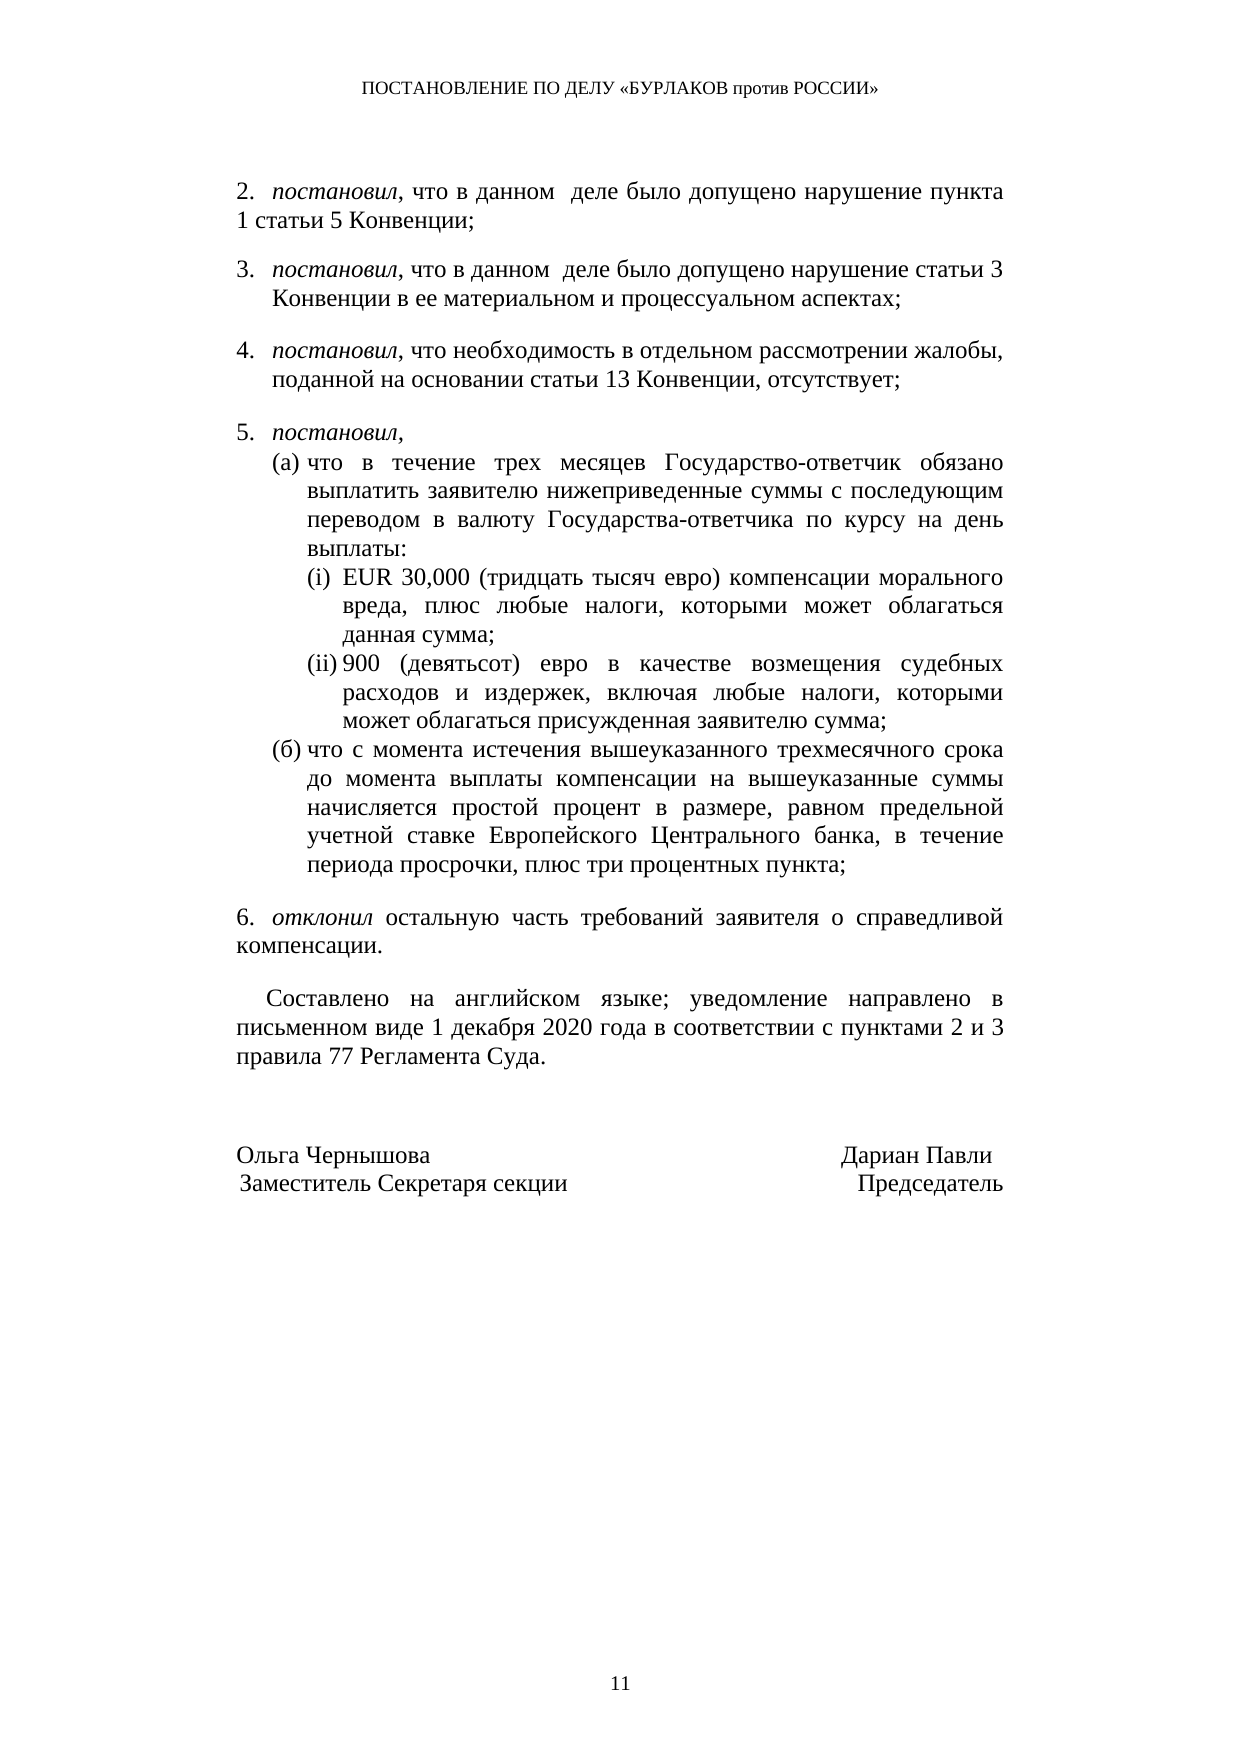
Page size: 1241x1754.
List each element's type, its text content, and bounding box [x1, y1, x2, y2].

text (б) что с момента истечения вышеуказанного трехмесячного срока до момента выплаты компенсации на вышеуказанные суммы начисляется простой процент в размере, равном предельной учетной ставке Европейского Центрального банка, в течение периода просрочки, плюс три процентных пункта; [272, 734, 1004, 878]
text (i) EUR 30,000 (тридцать тысяч евро) компенсации морального вреда, плюс любые налоги, которыми может облагаться данная сумма; [307, 562, 1004, 648]
list постановил, [236, 417, 1004, 446]
list постановил, что в данном деле было допущено нарушение статьи 3 Конвенции в ее материальном и процессуальном аспектах; [236, 254, 1004, 311]
text (ii) 900 (девятьсот) евро в качестве возмещения судебных расходов и издержек, включая любые налоги, которыми может облагаться присужденная заявителю сумма; [307, 648, 1004, 734]
text Заместитель Секретаря секции Председатель [239, 1168, 1004, 1197]
text (а) что в течение трех месяцев Государство-ответчик обязано выплатить заявителю нижеприведенные суммы с последующим переводом в валюту Государства-ответчика по курсу на день выплаты: [272, 447, 1004, 562]
text 6. отклонил остальную часть требований заявителя о справедливой компенсации. [236, 902, 1004, 959]
list постановил, что необходимость в отдельном рассмотрении жалобы, поданной на основании статьи 13 Конвенции, отсутствует; [236, 335, 1004, 393]
text Ольга Чернышова Дариан Павли [236, 1140, 1004, 1168]
text Составлено на английском языке; уведомление направлено в письменном виде 1 декабря 2020 года в соответствии с пунктами 2 и 3 правила 77 Регламента Суда. [236, 983, 1004, 1070]
list постановил, что в данном деле было допущено нарушение пункта 1 статьи 5 Конвенции; [236, 176, 1004, 234]
